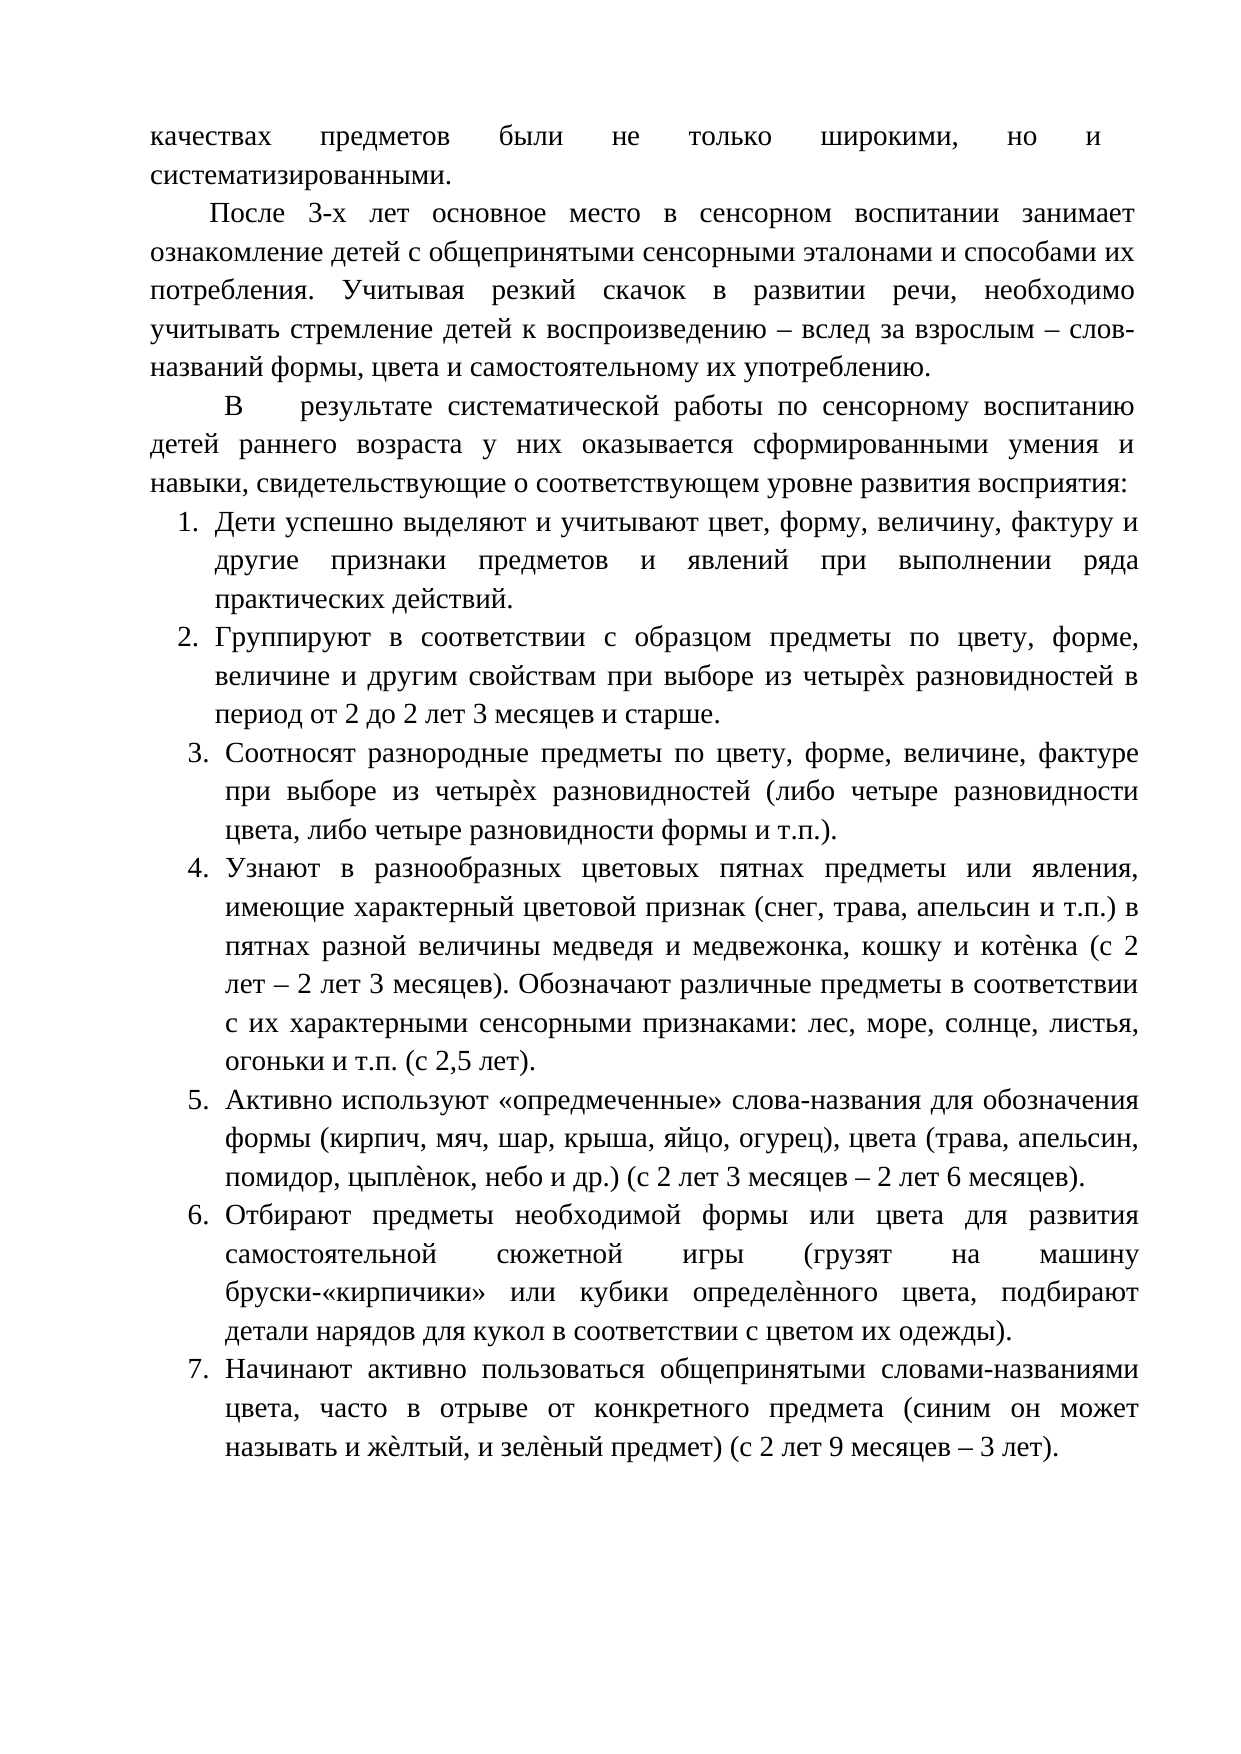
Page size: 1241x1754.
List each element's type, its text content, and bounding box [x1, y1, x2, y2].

list Группируют в соответствии с образцом предметы по цвету, форме, величине и другим свойствам при выборе из четырѐх разновидностей в период от 2 до 2 лет 3 месяцев и старше. [177, 619, 1140, 730]
list Отбирают предметы необходимой формы или цвета для развития самостоятельной сюжетной игры (грузят на машину бруски-«кирпичики» или кубики определѐнного цвета, подбирают детали нарядов для кукол в соответствии с цветом их одежды). [187, 1197, 1140, 1347]
list результате систематической работы по сенсорному воспитанию детей раннего возраста у них оказывается сформированными умения и навыки, свидетельствующие о соответствующем уровне развития восприятия: [150, 388, 1136, 499]
text После 3-х лет основное место в сенсорном воспитании занимает ознакомление детей с общепринятыми сенсорными эталонами и способами их потребления. Учитывая резкий скачок в развитии речи, необходимо учитывать стремление детей к воспроизведению – вслед за взрослым – слов-названий формы, цвета и самостоятельному их употреблению. [150, 195, 1136, 383]
list Соотносят разнородные предметы по цвету, форме, величине, фактуре при выборе из четырѐх разновидностей (либо четыре разновидности цвета, либо четыре разновидности формы и т.п.). [187, 735, 1140, 846]
list Дети успешно выделяют и учитывают цвет, форму, величину, фактуру и другие признаки предметов и явлений при выполнении ряда практических действий. [177, 504, 1140, 614]
list Узнают в разнообразных цветовых пятнах предметы или явления, имеющие характерный цветовой признак (снег, трава, апельсин и т.п.) в пятнах разной величины медведя и медвежонка, кошку и котѐнка (с 2 лет – 2 лет 3 месяцев). Обозначают различные предметы в соответствии с их характерными сенсорными признаками: лес, море, солнце, листья, огоньки и т.п. (с 2,5 лет). [187, 851, 1140, 1077]
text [150, 118, 1102, 190]
list Начинают активно пользоваться общепринятыми словами-названиями цвета, часто в отрыве от конкретного предмета (синим он может называть и жѐлтый, и зелѐный предмет) (с 2 лет 9 месяцев – 3 лет). [187, 1352, 1140, 1462]
list Активно используют «опредмеченные» слова-названия для обозначения формы (кирпич, мяч, шар, крыша, яйцо, огурец), цвета (трава, апельсин, помидор, цыплѐнок, небо и др.) (с 2 лет 3 месяцев – 2 лет 6 месяцев). [187, 1082, 1140, 1192]
